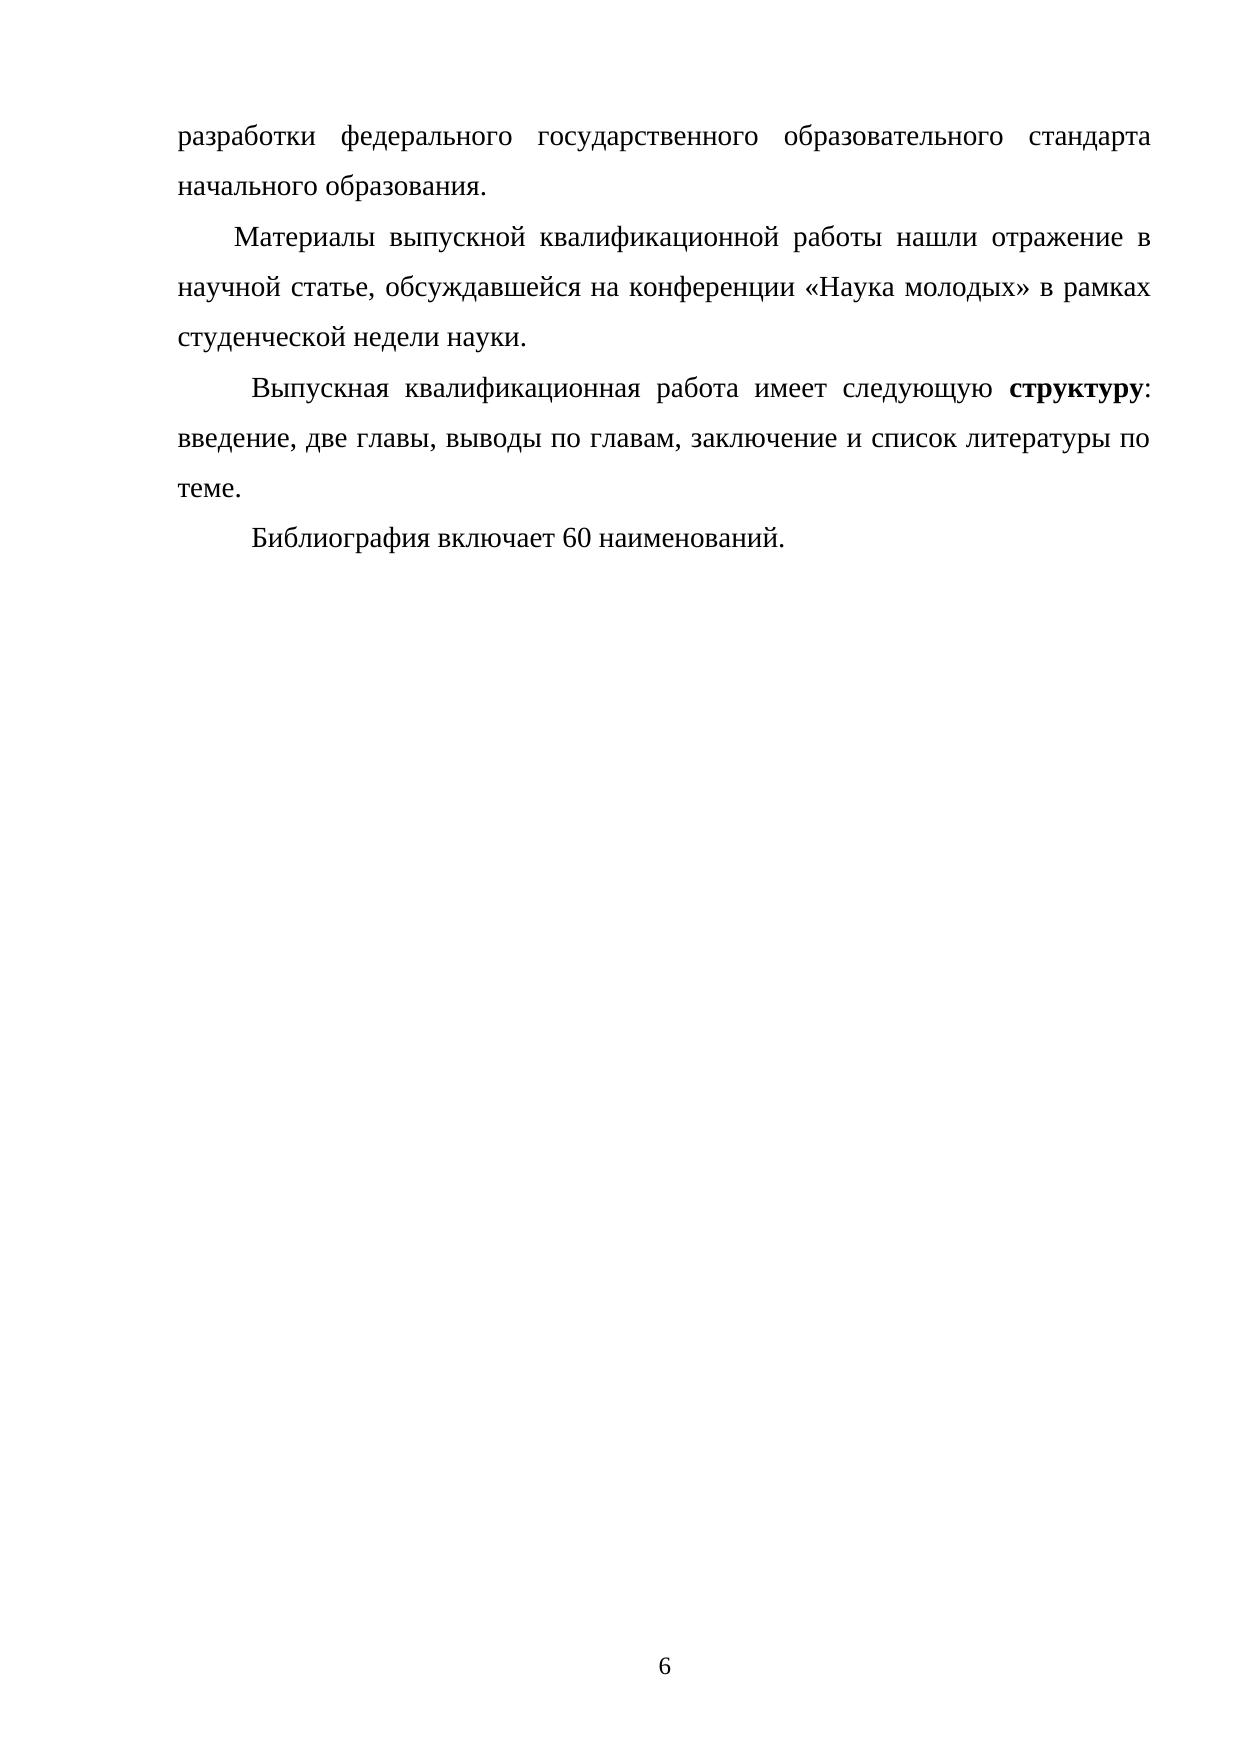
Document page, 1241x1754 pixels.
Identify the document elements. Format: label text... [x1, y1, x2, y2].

text Библиография включает 60 наименований. [177, 521, 1152, 554]
text Материалы выпускной квалификационной работы нашли отражение в научной статье, обсуждавшейся на конференции «Наука молодых» в рамках студенческой недели науки. [177, 219, 1152, 353]
text Выпускная квалификационная работа имеет следующую структуру: введение, две главы, выводы по главам, заключение и список литературы по теме. [177, 370, 1152, 504]
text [177, 118, 1152, 202]
